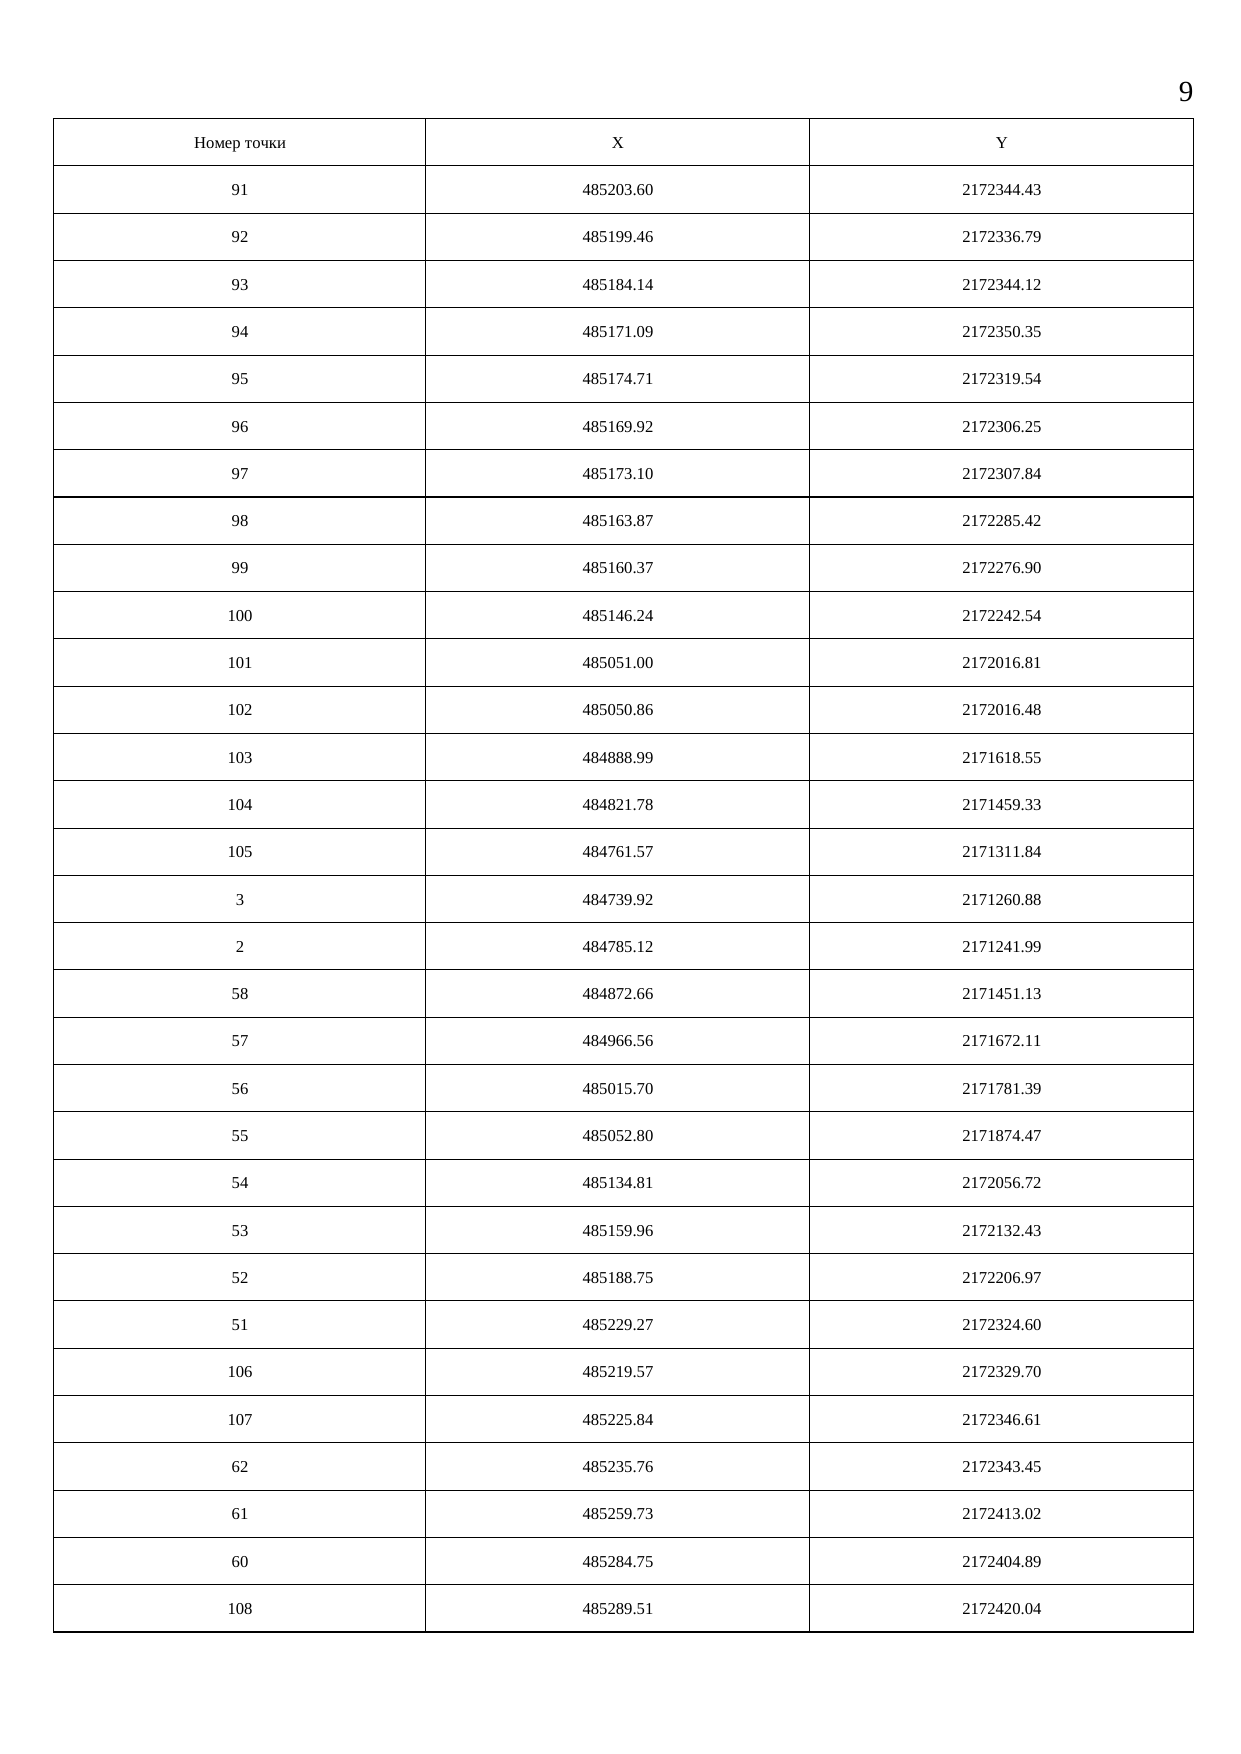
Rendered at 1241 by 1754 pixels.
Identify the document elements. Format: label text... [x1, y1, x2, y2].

table_cell 98 [54, 498, 425, 544]
table_cell 2172336.79 [810, 214, 1193, 260]
table_cell 105 [54, 829, 425, 875]
table_cell 94 [54, 308, 425, 354]
table_cell 99 [54, 545, 425, 591]
table_cell 2171874.47 [810, 1112, 1193, 1158]
table_cell 485173.10 [426, 450, 809, 496]
table_cell 2172242.54 [810, 592, 1193, 638]
table_cell 97 [54, 450, 425, 496]
table_cell 3 [54, 876, 425, 922]
table_cell 485284.75 [426, 1538, 809, 1584]
table_cell 54 [54, 1160, 425, 1206]
table_cell 2172306.25 [810, 403, 1193, 449]
table_cell 2172329.70 [810, 1349, 1193, 1395]
table_cell 2171451.13 [810, 970, 1193, 1017]
table_cell 55 [54, 1112, 425, 1158]
table_cell 2171781.39 [810, 1065, 1193, 1111]
table_cell 484739.92 [426, 876, 809, 922]
table_cell 485163.87 [426, 498, 809, 544]
table_cell 484785.12 [426, 923, 809, 969]
table_cell 485229.27 [426, 1301, 809, 1348]
table_cell 485235.76 [426, 1443, 809, 1489]
table_cell 106 [54, 1349, 425, 1395]
table_cell 2 [54, 923, 425, 969]
table_cell 485051.00 [426, 639, 809, 686]
table_cell 56 [54, 1065, 425, 1111]
table_cell 57 [54, 1018, 425, 1064]
table_cell 485188.75 [426, 1254, 809, 1300]
table_cell 485289.51 [426, 1585, 809, 1631]
table_cell 2172056.72 [810, 1160, 1193, 1206]
table_cell 484872.66 [426, 970, 809, 1017]
table_cell 2172319.54 [810, 356, 1193, 402]
table_cell 92 [54, 214, 425, 260]
table_cell 2172350.35 [810, 308, 1193, 354]
table_cell 2171618.55 [810, 734, 1193, 780]
table_header Номер точки [54, 119, 425, 165]
table_cell 2172307.84 [810, 450, 1193, 496]
table_cell 2172132.43 [810, 1207, 1193, 1253]
table_cell 485160.37 [426, 545, 809, 591]
table_cell 2172343.45 [810, 1443, 1193, 1489]
table_cell 485050.86 [426, 687, 809, 733]
table_cell 2172016.81 [810, 639, 1193, 686]
table_cell 485159.96 [426, 1207, 809, 1253]
table_cell 95 [54, 356, 425, 402]
table_cell 484888.99 [426, 734, 809, 780]
table_cell 485015.70 [426, 1065, 809, 1111]
table_cell 485052.80 [426, 1112, 809, 1158]
table_cell 102 [54, 687, 425, 733]
table_cell 2172346.61 [810, 1396, 1193, 1442]
table_cell 485174.71 [426, 356, 809, 402]
table_cell 91 [54, 166, 425, 213]
table_cell 62 [54, 1443, 425, 1489]
table_cell 485203.60 [426, 166, 809, 213]
table_cell 485169.92 [426, 403, 809, 449]
table_cell 2172276.90 [810, 545, 1193, 591]
table_cell 2172404.89 [810, 1538, 1193, 1584]
table_cell 96 [54, 403, 425, 449]
table_cell 484966.56 [426, 1018, 809, 1064]
table_cell 485259.73 [426, 1491, 809, 1537]
table_cell 2172413.02 [810, 1491, 1193, 1537]
table_header X [426, 119, 809, 165]
table_cell 107 [54, 1396, 425, 1442]
table_cell 2171241.99 [810, 923, 1193, 969]
table_cell 108 [54, 1585, 425, 1631]
table_cell 2172344.12 [810, 261, 1193, 307]
table_cell 2171672.11 [810, 1018, 1193, 1064]
table_cell 51 [54, 1301, 425, 1348]
table_cell 93 [54, 261, 425, 307]
table_cell 2171459.33 [810, 781, 1193, 827]
table_cell 2172285.42 [810, 498, 1193, 544]
table_cell 2172420.04 [810, 1585, 1193, 1631]
table_cell 485134.81 [426, 1160, 809, 1206]
table_cell 485219.57 [426, 1349, 809, 1395]
table_header Y [810, 119, 1193, 165]
table_cell 2172206.97 [810, 1254, 1193, 1300]
table_cell 100 [54, 592, 425, 638]
table_cell 52 [54, 1254, 425, 1300]
table_cell 2172344.43 [810, 166, 1193, 213]
table_cell 2172016.48 [810, 687, 1193, 733]
table_cell 485146.24 [426, 592, 809, 638]
table_cell 485184.14 [426, 261, 809, 307]
table_cell 53 [54, 1207, 425, 1253]
table_cell 2171311.84 [810, 829, 1193, 875]
table_cell 2172324.60 [810, 1301, 1193, 1348]
table_cell 104 [54, 781, 425, 827]
table_cell 484821.78 [426, 781, 809, 827]
table_cell 484761.57 [426, 829, 809, 875]
table_cell 58 [54, 970, 425, 1017]
table_cell 485199.46 [426, 214, 809, 260]
table_cell 101 [54, 639, 425, 686]
table_cell 485225.84 [426, 1396, 809, 1442]
table_cell 485171.09 [426, 308, 809, 354]
table_cell 2171260.88 [810, 876, 1193, 922]
table_cell 60 [54, 1538, 425, 1584]
table_cell 103 [54, 734, 425, 780]
table_cell 61 [54, 1491, 425, 1537]
